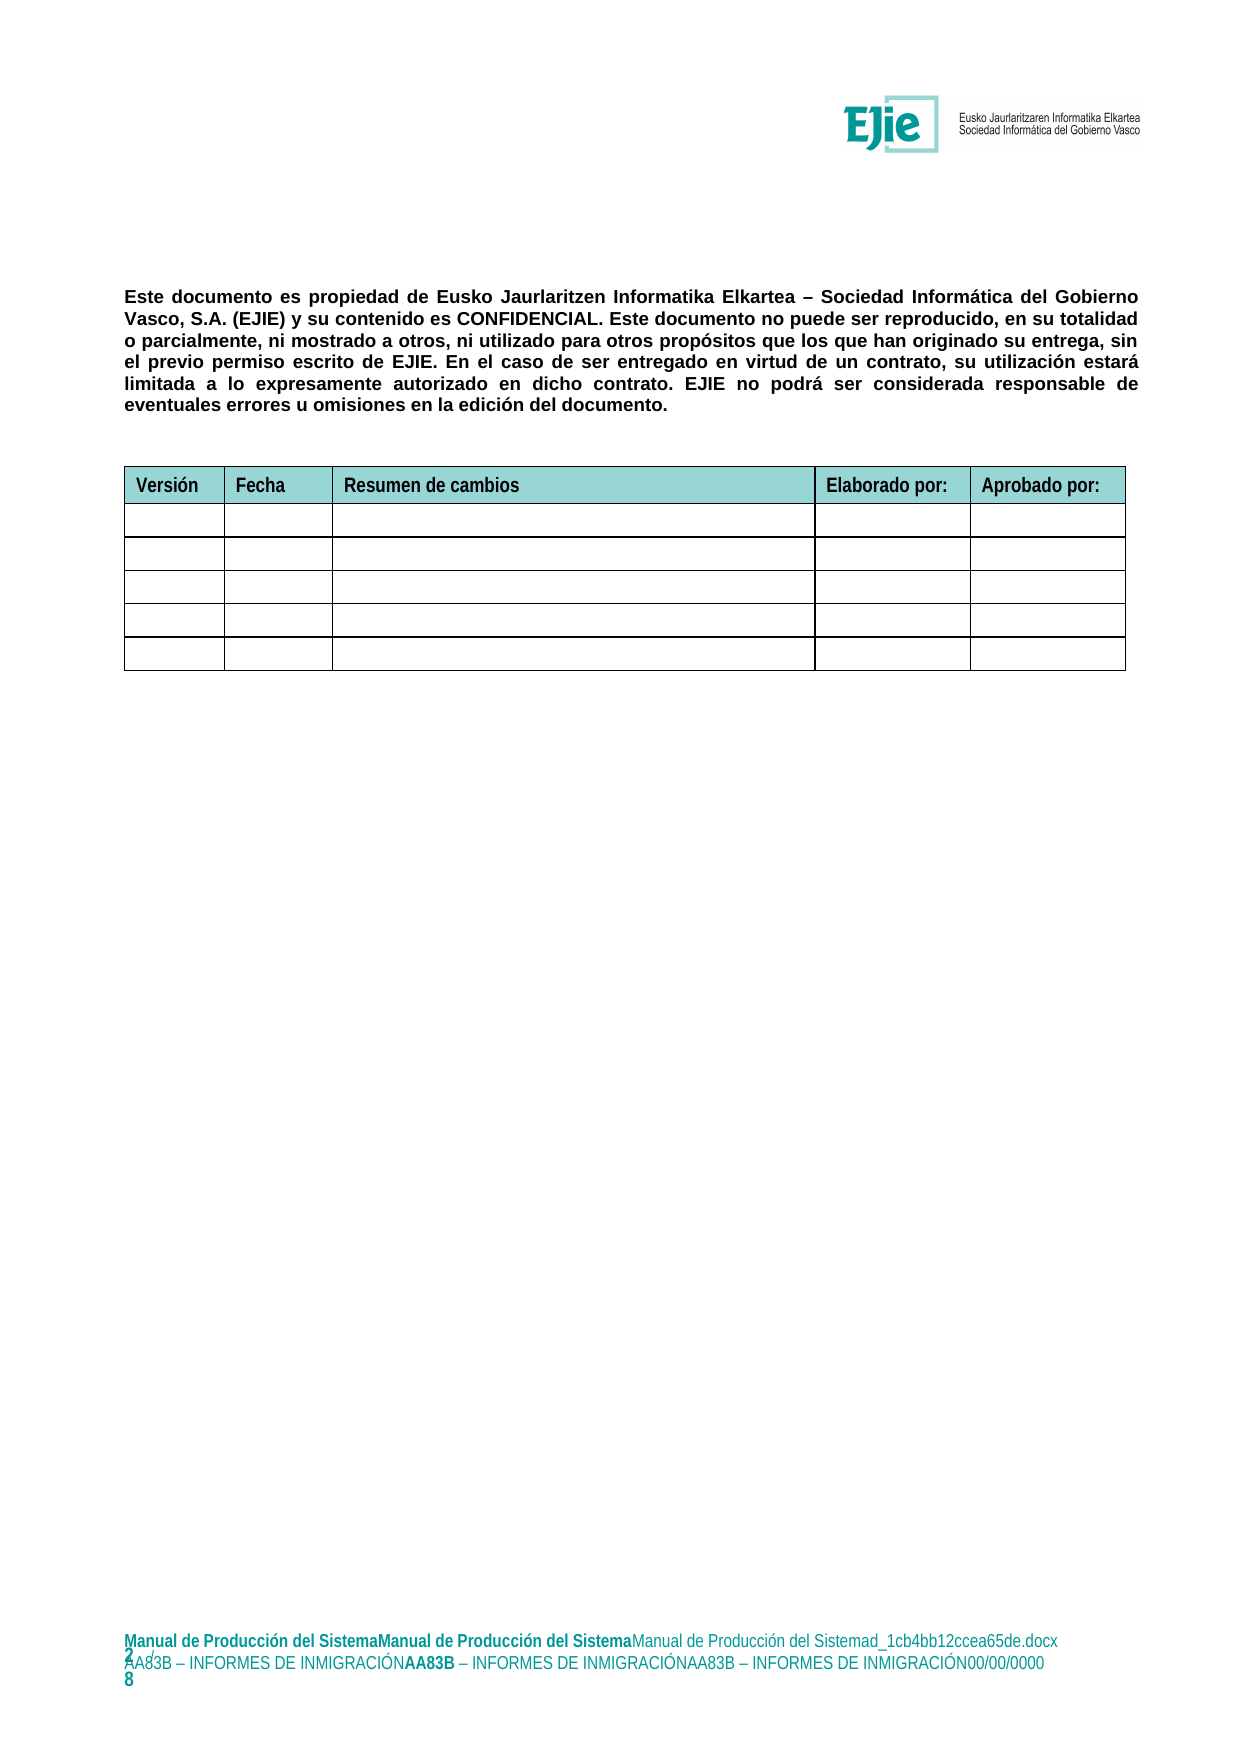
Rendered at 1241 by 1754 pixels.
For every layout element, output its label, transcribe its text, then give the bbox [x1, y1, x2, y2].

table_cell [333, 538, 814, 570]
table_cell [333, 638, 814, 670]
table_cell [125, 504, 224, 536]
table_header Versión [125, 467, 224, 503]
table_cell [816, 504, 970, 536]
table_cell [125, 604, 224, 636]
table_cell [816, 538, 970, 570]
table_cell [816, 604, 970, 636]
table_cell [971, 571, 1125, 603]
table_cell [816, 638, 970, 670]
table_cell [125, 538, 224, 570]
table_header Aprobado por: [971, 467, 1125, 503]
table_cell [971, 638, 1125, 670]
table_cell [816, 571, 970, 603]
table_cell [125, 571, 224, 603]
table_cell [971, 604, 1125, 636]
picture [843, 95, 1140, 153]
table_cell [333, 504, 814, 536]
table_header Fecha [225, 467, 332, 503]
text Este documento es propiedad de Eusko Jaurlaritzen Informatika Elkartea – Sociedad Informática del Gobierno Vasco, S.A. (EJIE) y su contenido es CONFIDENCIAL. Este documento no puede ser reproducido, en su totalidad o parcialmente, ni mostrado a otros, ni utilizado para otros propósitos que los que han originado su entrega, sin el previo permiso escrito de EJIE. En el caso de ser entregado en virtud de un contrato, su utilización estará limitada a lo expresamente autorizado en dicho contrato. EJIE no podrá ser considerada responsable de eventuales errores u omisiones en la edición del documento. [124, 286, 1140, 416]
table_cell [333, 571, 814, 603]
table_header Resumen de cambios [333, 467, 814, 503]
table_cell [225, 504, 332, 536]
table_cell [225, 638, 332, 670]
table_cell [971, 504, 1125, 536]
table_cell [225, 604, 332, 636]
table_cell [333, 604, 814, 636]
table_header Elaborado por: [816, 467, 970, 503]
table_cell [971, 538, 1125, 570]
table_cell [125, 638, 224, 670]
table_cell [225, 538, 332, 570]
table_cell [225, 571, 332, 603]
